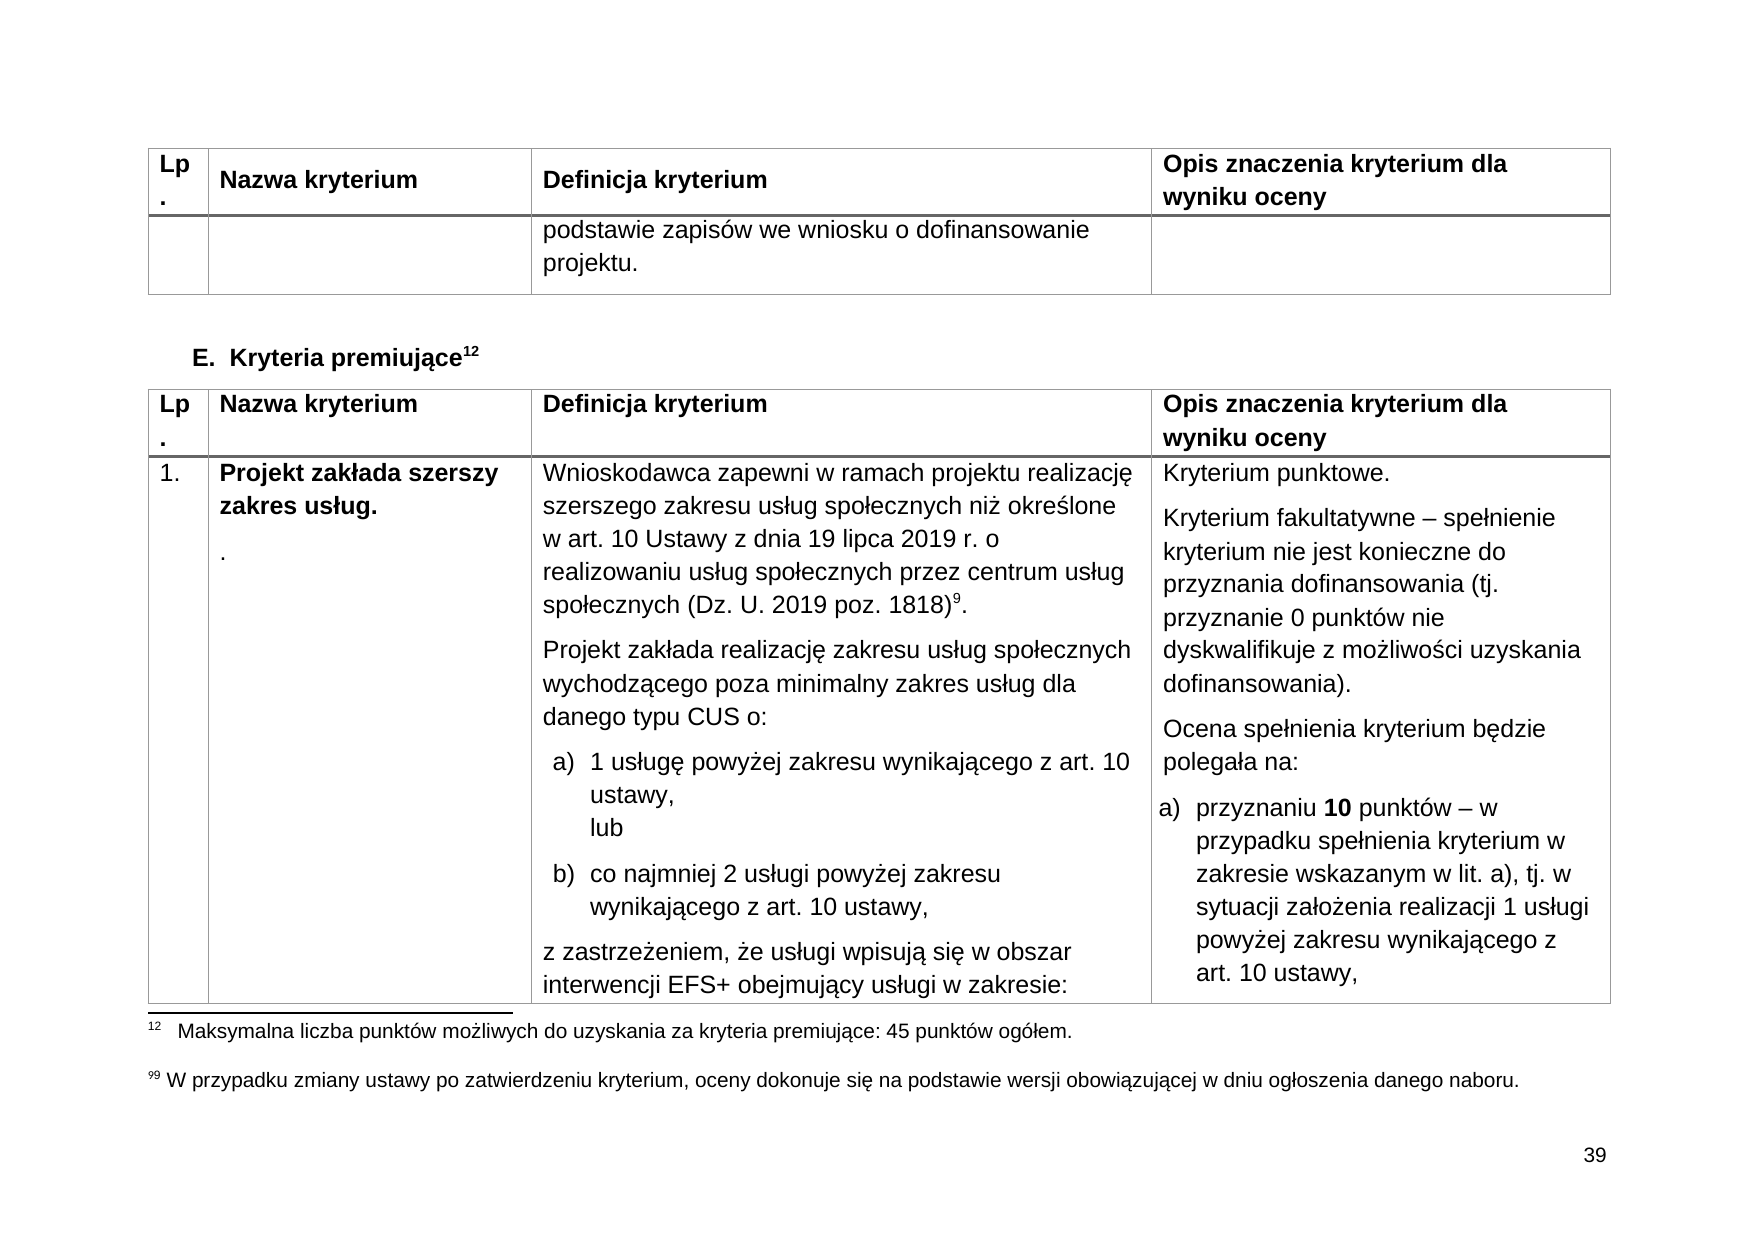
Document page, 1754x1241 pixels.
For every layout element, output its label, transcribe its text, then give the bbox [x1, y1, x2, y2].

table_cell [1152, 458, 1610, 1003]
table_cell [1152, 217, 1610, 293]
subtitle Kryteria premiujące [192, 343, 1606, 372]
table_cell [209, 217, 531, 293]
table_header Definicja kryterium [532, 390, 1151, 455]
table_header Opis znaczenia kryterium dla wyniku oceny [1152, 149, 1610, 214]
table_header Opis znaczenia kryterium dla wyniku oceny [1152, 390, 1610, 455]
table_cell [149, 217, 208, 293]
table_header Nazwa kryterium [209, 390, 531, 455]
table_header Nazwa kryterium [209, 149, 531, 214]
table_header Definicja kryterium [532, 149, 1151, 214]
table_header Lp. [149, 390, 208, 455]
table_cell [532, 217, 1151, 293]
table_header Lp. [149, 149, 208, 214]
table_cell [149, 458, 208, 1003]
table_cell Projekt zakłada szerszy zakres usług. . [209, 458, 531, 1003]
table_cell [532, 458, 1151, 1003]
